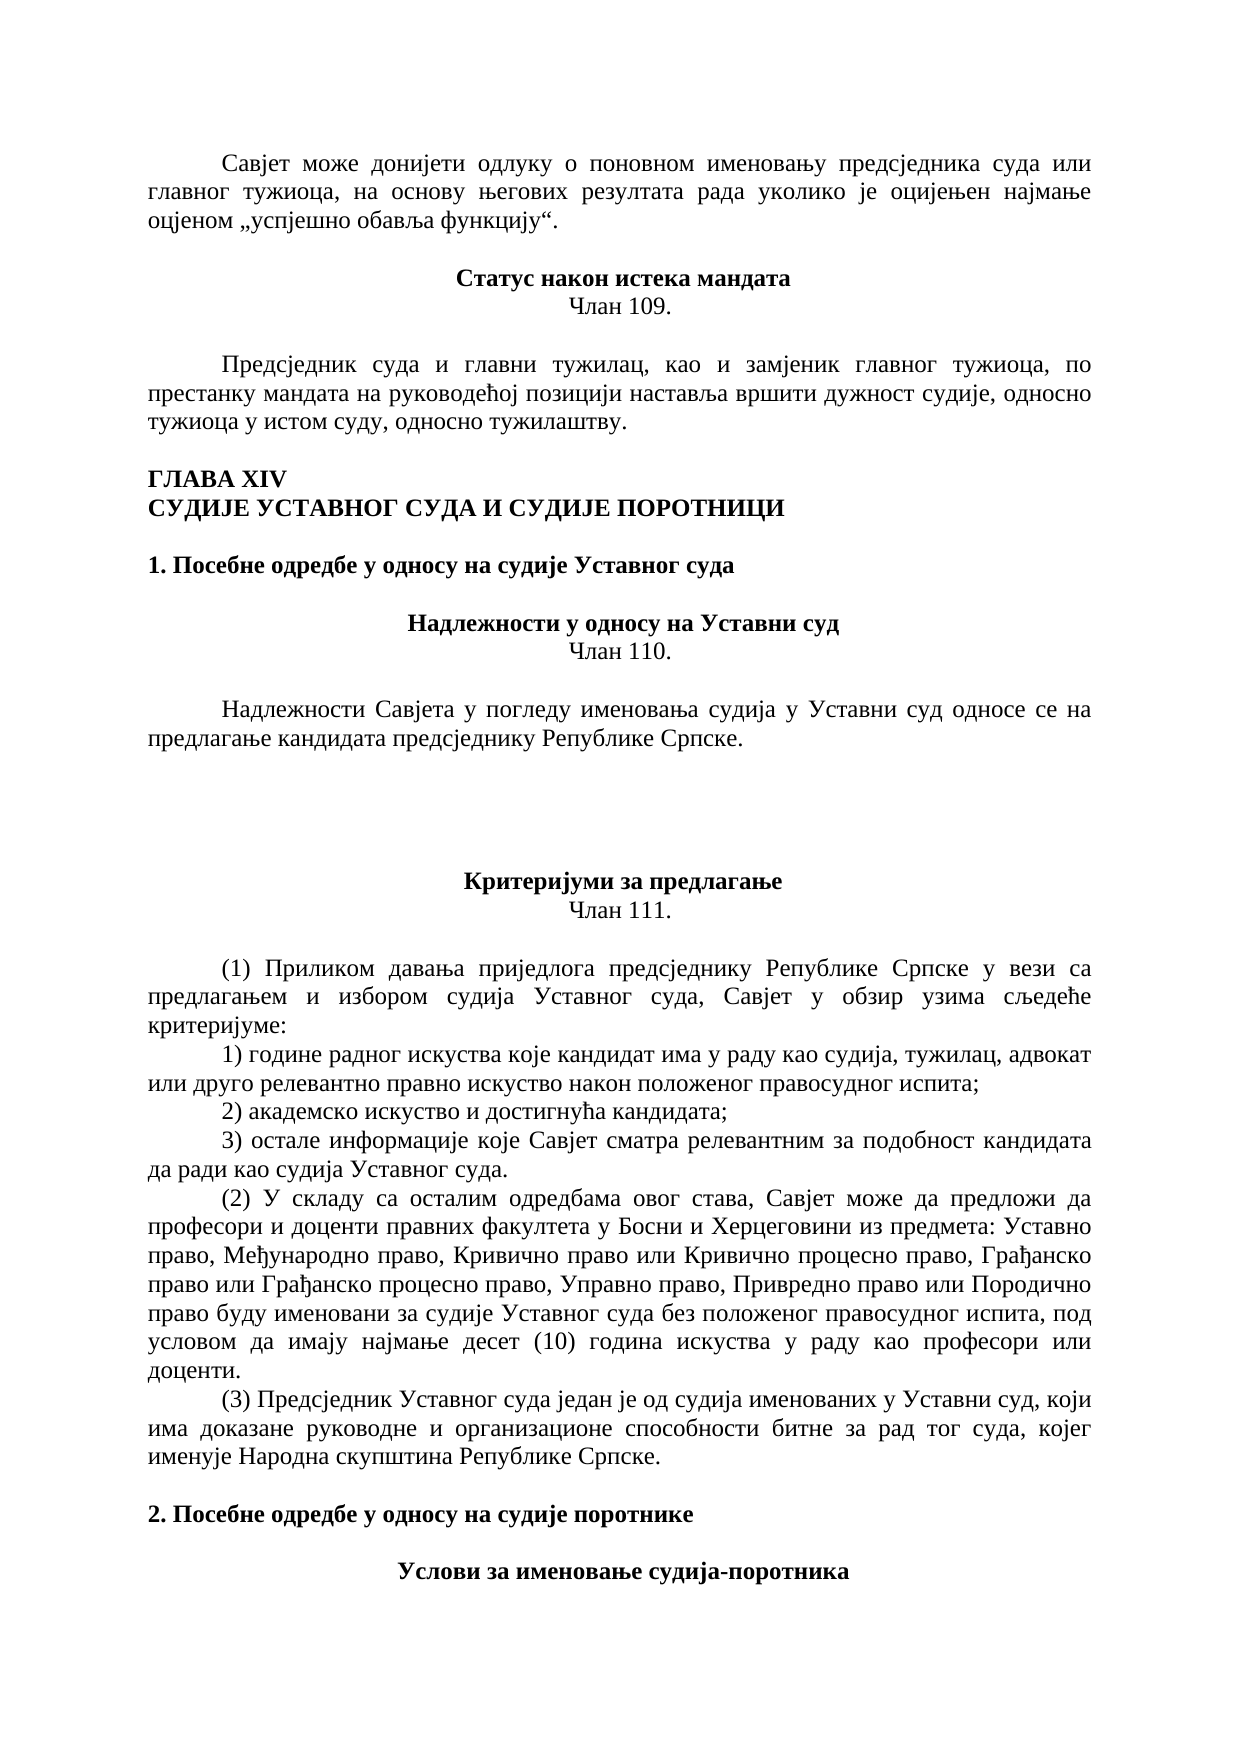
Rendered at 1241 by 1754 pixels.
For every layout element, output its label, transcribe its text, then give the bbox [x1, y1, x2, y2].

text Услови за именовање судија-поротника [148, 1556, 1093, 1585]
text 1. Посебне одредбе у односу на судије Уставног суда [148, 550, 1093, 579]
text ГЛАВА XIV [148, 464, 1093, 493]
text 2. Посебне одредбе у односу на судије поротнике [148, 1499, 1093, 1528]
text СУДИЈЕ УСТАВНОГ СУДА И СУДИЈЕ ПОРОТНИЦИ [148, 493, 1093, 521]
text 2) академско искуство и достигнућа кандидата; [148, 1096, 1093, 1125]
text 1) године радног искуства које кандидат има у раду као судија, тужилац, адвокат или друго релевантно правно искуство након положеног правосудног испита; [148, 1039, 1093, 1096]
text 3) остале информације које Савјет сматра релевантним за подобност кандидата да ради као судија Уставног суда. [148, 1125, 1093, 1183]
text Члан 109. [148, 291, 1093, 320]
text Савјет може донијети одлуку о поновном именовању предсједника суда или главног тужиоца, на основу његових резултата рада уколико је оцијењен најмање оцјеном „успјешно обавља функцију“. [148, 148, 1093, 234]
text Предсједник суда и главни тужилац, као и замјеник главног тужиоца, по престанку мандата на руководећој позицији наставља вршити дужност судије, односно тужиоца у истом суду, односно тужилаштву. [148, 349, 1093, 435]
text (1) Приликом давања приједлога предсједнику Републике Српске у вези са предлагањем и избором судија Уставног суда, Савјет у обзир узима сљедеће критеријуме: [148, 953, 1093, 1039]
text Члан 111. [148, 895, 1093, 924]
text Надлежности у односу на Уставни суд [148, 608, 1093, 636]
text (3) Предсједник Уставног суда један је од судија именованих у Уставни суд, који има доказане руководне и организационе способности битне за рад тог суда, којег именује Народна скупштина Републике Српске. [148, 1384, 1093, 1470]
text (2) У складу са осталим одредбама овог става, Савјет може да предложи да професори и доценти правних факултета у Босни и Херцеговини из предмета: Уставно право, Међународно право, Кривично право или Кривично процесно право, Грађанско право или Грађанско процесно право, Управно право, Привредно право или Породично право буду именовани за судије Уставног суда без положеног правосудног испита, под условом да имају најмање десет (10) година искуства у раду као професори или доценти. [148, 1183, 1093, 1384]
text Статус након истека мандата [148, 263, 1093, 291]
text Надлежности Савјета у погледу именовања судија у Уставни суд односе се на предлагање кандидата предсједнику Републике Српске. [148, 694, 1093, 751]
text Члан 110. [148, 636, 1093, 665]
text Критеријуми за предлагање [148, 866, 1093, 895]
